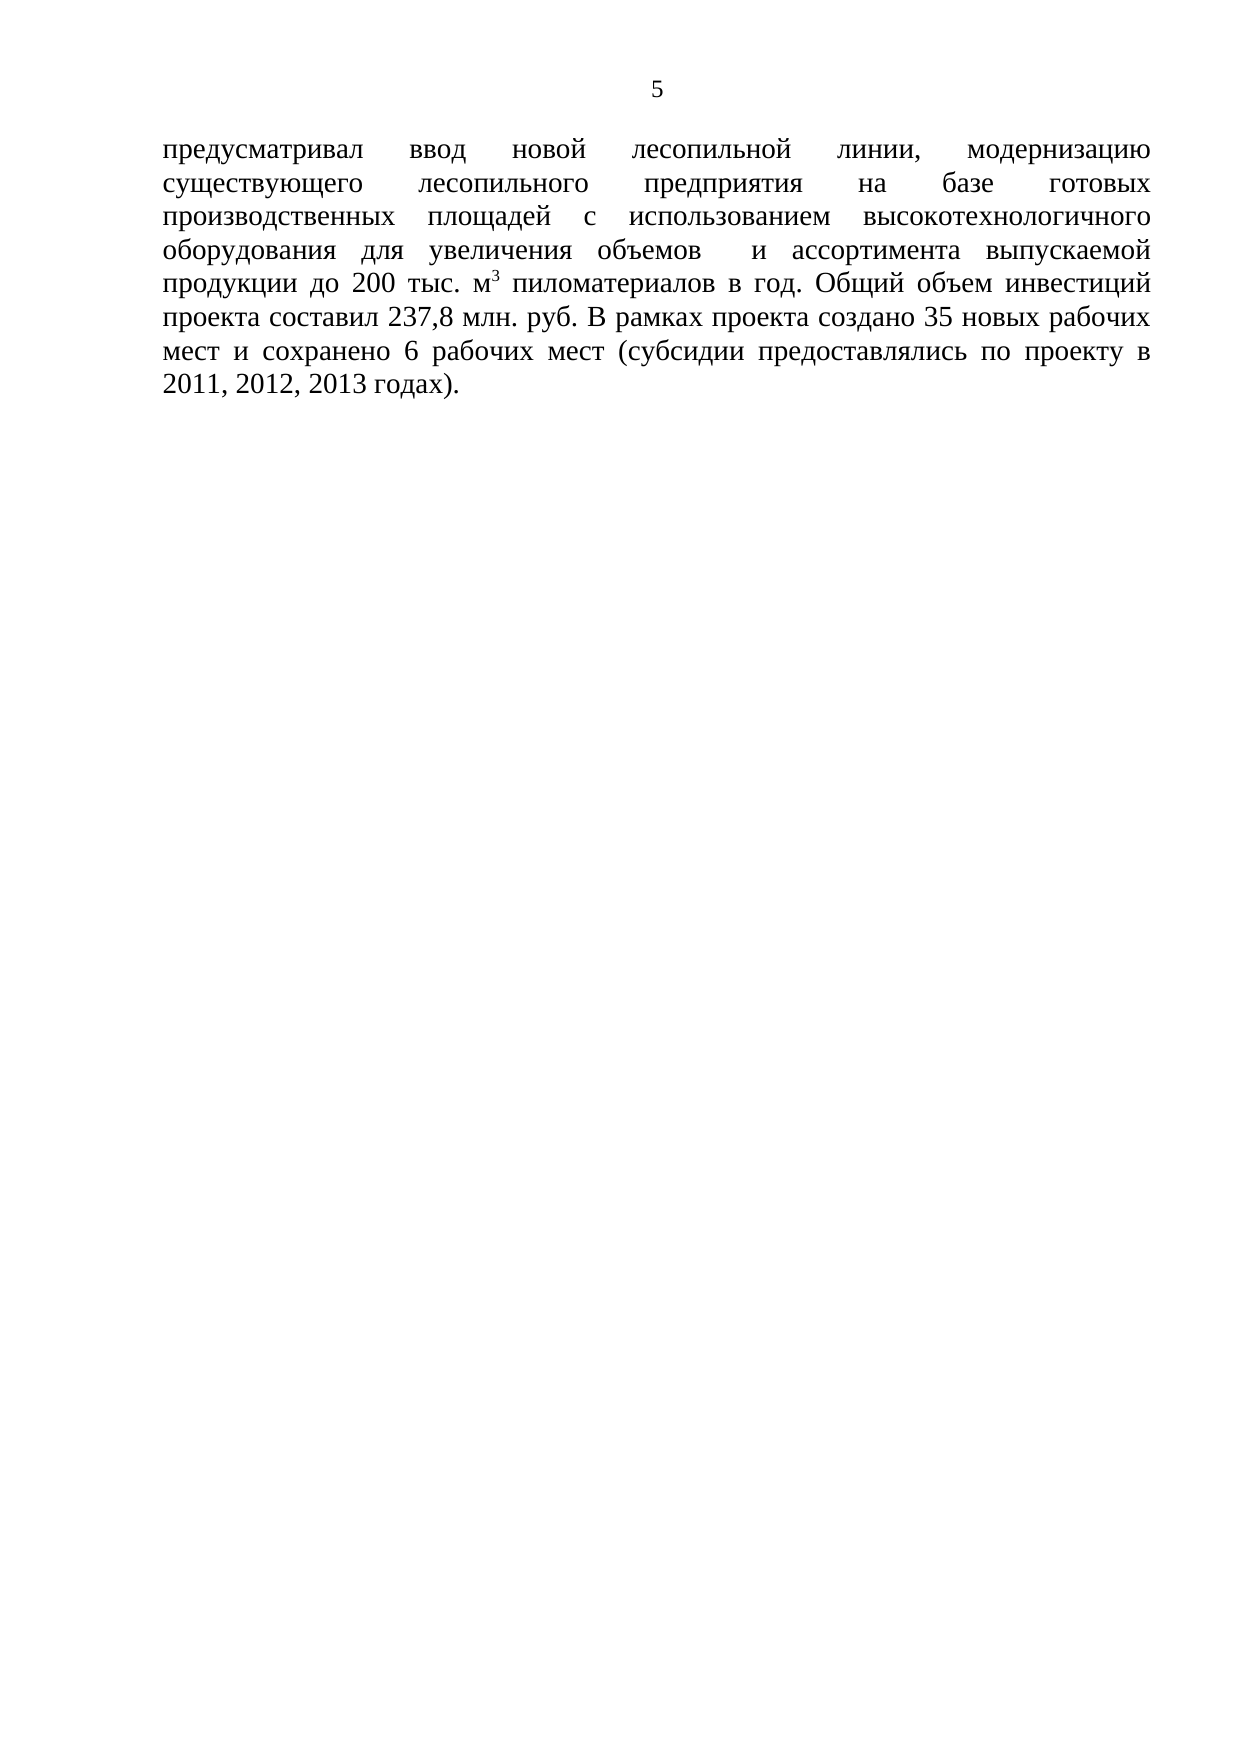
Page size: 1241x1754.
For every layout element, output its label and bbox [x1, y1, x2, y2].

text [162, 131, 1152, 400]
